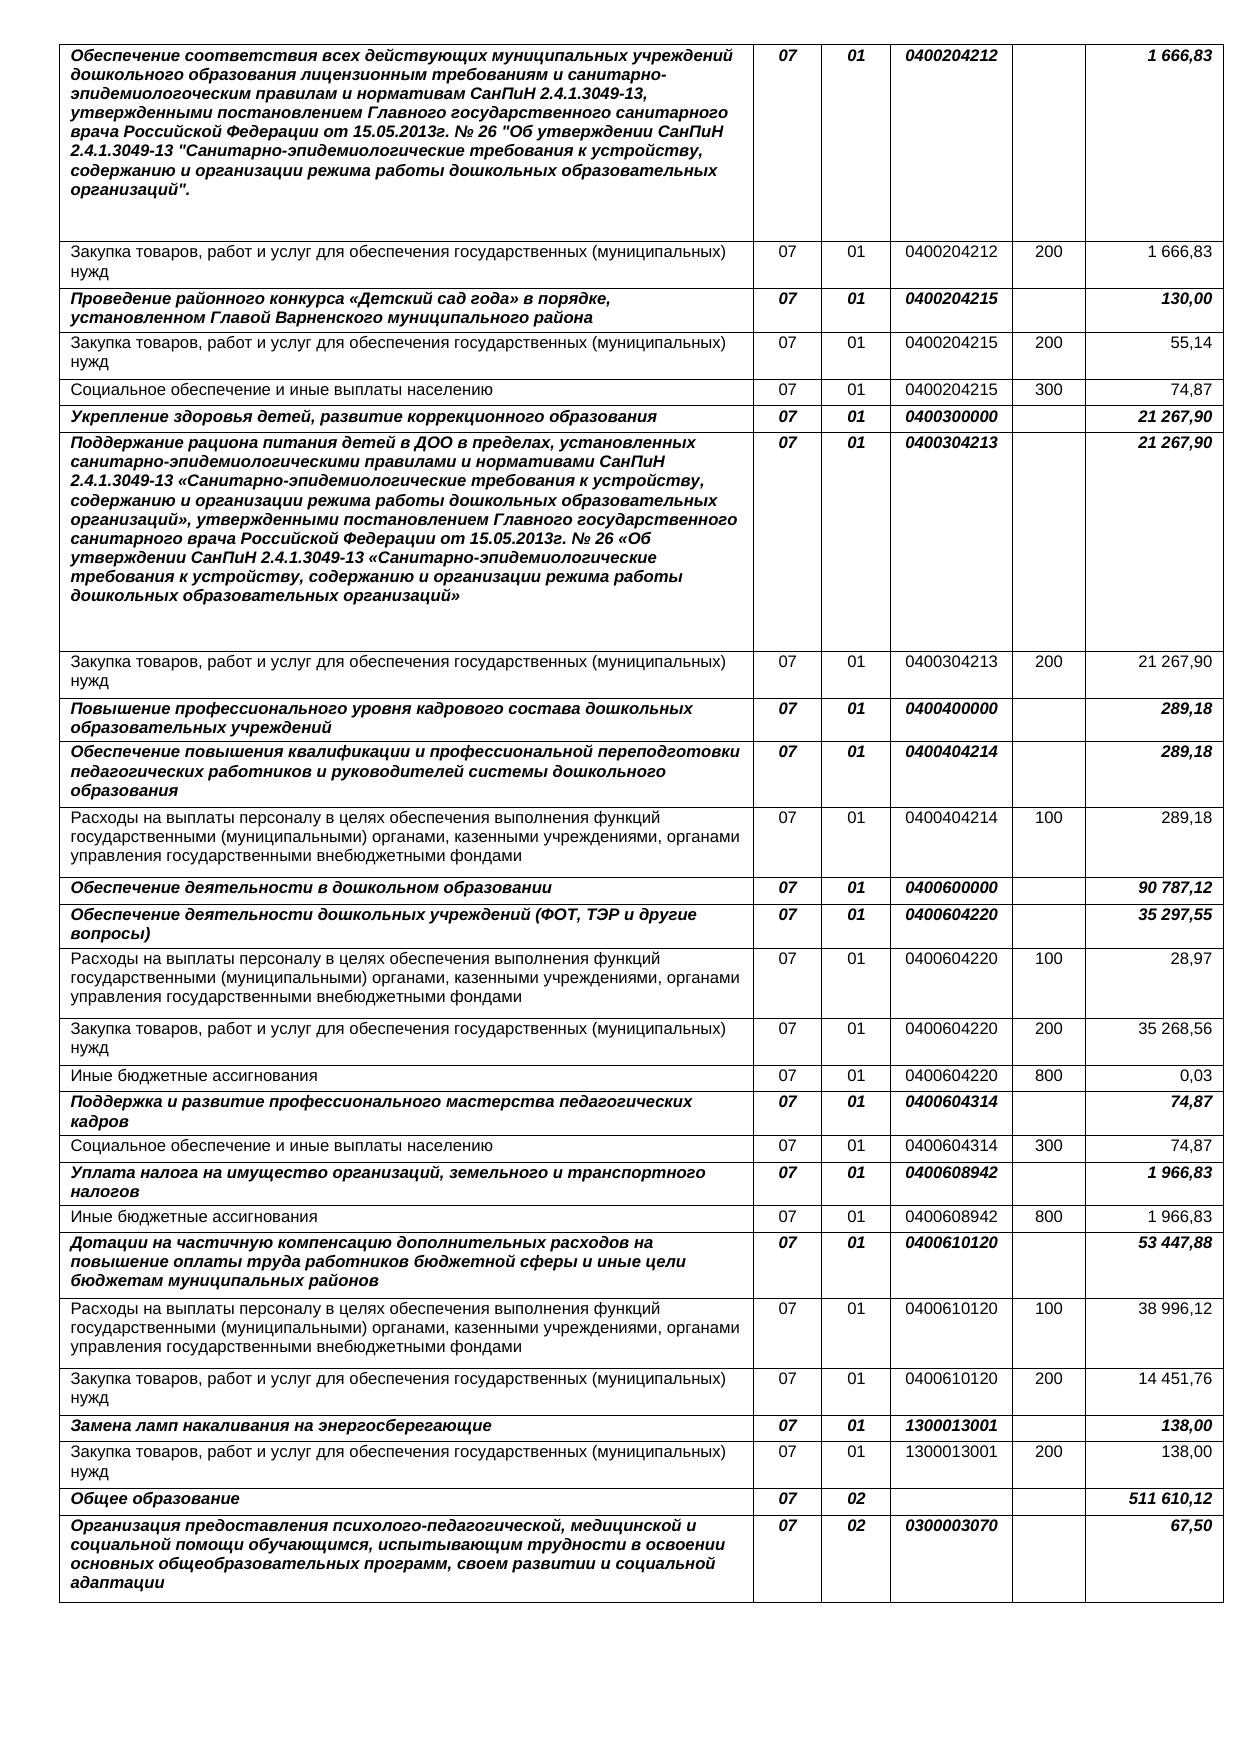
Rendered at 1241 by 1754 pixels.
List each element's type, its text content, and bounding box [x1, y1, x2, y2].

table_cell Обеспечение соответствия всех действующих муниципальных учреждений дошкольного образования лицензионным требованиям и санитарно-эпидемиологоческим правилам и нормативам СанПиН 2.4.1.3049-13, утвержденными постановлением Главного государственного санитарного врача Российской Федерации от 15.05.2013г. № 26 "Об утверждении СанПиН 2.4.1.3049-13 "Санитарно-эпидемиологические требования к устройству, содержанию и организации режима работы дошкольных образовательных организаций". [60, 45, 753, 241]
table_cell Закупка товаров, работ и услуг для обеспечения государственных (муниципальных) нужд [60, 333, 753, 379]
table_cell 0400304213 [891, 433, 1012, 651]
table_cell 200 [1013, 333, 1085, 379]
table_cell 07 [754, 878, 821, 904]
table_cell Уплата налога на имущество организаций, земельного и транспортного налогов [60, 1163, 753, 1205]
table_cell 01 [822, 380, 890, 405]
table_cell 0400600000 [891, 878, 1012, 904]
table_cell 01 [822, 1369, 890, 1415]
table_cell Социальное обеспечение и иные выплаты населению [60, 380, 753, 405]
table_cell 21 267,90 [1086, 406, 1223, 432]
table_cell 07 [754, 1369, 821, 1415]
table_cell 01 [822, 1299, 890, 1368]
table_cell 07 [754, 380, 821, 405]
table_cell 01 [822, 808, 890, 877]
table_cell 74,87 [1086, 1136, 1223, 1162]
table_cell Дотации на частичную компенсацию дополнительных расходов на повышение оплаты труда работников бюджетной сферы и иные цели бюджетам муниципальных районов [60, 1233, 753, 1297]
table_cell 07 [754, 652, 821, 697]
table_cell Обеспечение деятельности в дошкольном образовании [60, 878, 753, 904]
table_cell 300 [1013, 380, 1085, 405]
table_cell 0400610120 [891, 1369, 1012, 1415]
table_cell 0400610120 [891, 1299, 1012, 1368]
table_cell [1013, 905, 1085, 947]
table_cell 01 [822, 1019, 890, 1065]
table_cell 74,87 [1086, 380, 1223, 405]
table_cell 0300003070 [891, 1516, 1012, 1602]
table_cell 90 787,12 [1086, 878, 1223, 904]
table_cell 07 [754, 949, 821, 1018]
table_cell 01 [822, 1136, 890, 1162]
table_cell Повышение профессионального уровня кадрового состава дошкольных образовательных учреждений [60, 699, 753, 741]
table_cell 138,00 [1086, 1416, 1223, 1441]
table_cell 0400604314 [891, 1136, 1012, 1162]
table_cell 07 [754, 333, 821, 379]
table_cell 01 [822, 1206, 890, 1232]
table_cell 01 [822, 333, 890, 379]
table_cell [1013, 433, 1085, 651]
table_cell 138,00 [1086, 1442, 1223, 1488]
table_cell 35 297,55 [1086, 905, 1223, 947]
table_cell 01 [822, 699, 890, 741]
table_cell Замена ламп накаливания на энергосберегающие [60, 1416, 753, 1441]
table_cell 200 [1013, 1019, 1085, 1065]
table_cell Обеспечение деятельности дошкольных учреждений (ФОТ, ТЭР и другие вопросы) [60, 905, 753, 947]
table_cell Закупка товаров, работ и услуг для обеспечения государственных (муниципальных) нужд [60, 1019, 753, 1065]
table_cell 28,97 [1086, 949, 1223, 1018]
table_cell 0400204212 [891, 45, 1012, 241]
table_cell 07 [754, 808, 821, 877]
table_cell 0400400000 [891, 699, 1012, 741]
table_cell 07 [754, 742, 821, 807]
table_cell 200 [1013, 1369, 1085, 1415]
table_cell [1013, 45, 1085, 241]
table_cell 0400608942 [891, 1206, 1012, 1232]
table_cell 21 267,90 [1086, 652, 1223, 697]
table_cell 0400604220 [891, 1019, 1012, 1065]
table_cell 07 [754, 1092, 821, 1135]
table_cell 53 447,88 [1086, 1233, 1223, 1297]
table_cell 01 [822, 1442, 890, 1488]
table_cell 0400304213 [891, 652, 1012, 697]
table_cell 200 [1013, 1442, 1085, 1488]
table_cell 07 [754, 406, 821, 432]
table_cell 289,18 [1086, 699, 1223, 741]
table_cell Закупка товаров, работ и услуг для обеспечения государственных (муниципальных) нужд [60, 242, 753, 288]
table_cell 0400604220 [891, 949, 1012, 1018]
table_cell 07 [754, 1489, 821, 1515]
table_cell 1300013001 [891, 1416, 1012, 1441]
table_cell 01 [822, 1066, 890, 1091]
table_cell 1 966,83 [1086, 1206, 1223, 1232]
table_cell 100 [1013, 808, 1085, 877]
table_cell 0,03 [1086, 1066, 1223, 1091]
table_cell 07 [754, 1066, 821, 1091]
table_cell 100 [1013, 949, 1085, 1018]
table_cell 07 [754, 289, 821, 332]
table_cell 0400604220 [891, 1066, 1012, 1091]
table_cell 200 [1013, 242, 1085, 288]
table_cell 07 [754, 1442, 821, 1488]
table_cell 0400204215 [891, 289, 1012, 332]
table_cell 01 [822, 652, 890, 697]
table_cell 1 666,83 [1086, 45, 1223, 241]
table_cell 1 666,83 [1086, 242, 1223, 288]
table_cell 01 [822, 289, 890, 332]
table_cell 01 [822, 1233, 890, 1297]
table_cell 01 [822, 742, 890, 807]
table_cell [1013, 406, 1085, 432]
table_cell 800 [1013, 1206, 1085, 1232]
table_cell 01 [822, 406, 890, 432]
table_cell Проведение районного конкурса «Детский сад года» в порядке, установленном Главой Варненского муниципального района [60, 289, 753, 332]
table_cell 02 [822, 1489, 890, 1515]
table_cell 74,87 [1086, 1092, 1223, 1135]
table_cell Закупка товаров, работ и услуг для обеспечения государственных (муниципальных) нужд [60, 652, 753, 697]
table_cell [1013, 878, 1085, 904]
table_cell 01 [822, 1163, 890, 1205]
table_cell 07 [754, 1163, 821, 1205]
table_cell Закупка товаров, работ и услуг для обеспечения государственных (муниципальных) нужд [60, 1369, 753, 1415]
table_cell [891, 1489, 1012, 1515]
table_cell 07 [754, 1136, 821, 1162]
table_cell Обеспечение повышения квалификации и профессиональной переподготовки педагогических работников и руководителей системы дошкольного образования [60, 742, 753, 807]
table_cell 0400608942 [891, 1163, 1012, 1205]
table_cell 14 451,76 [1086, 1369, 1223, 1415]
table_cell 38 996,12 [1086, 1299, 1223, 1368]
table_cell 130,00 [1086, 289, 1223, 332]
table_cell Поддержка и развитие профессионального мастерства педагогических кадров [60, 1092, 753, 1135]
table_cell 300 [1013, 1136, 1085, 1162]
table_cell 511 610,12 [1086, 1489, 1223, 1515]
table_cell 67,50 [1086, 1516, 1223, 1602]
table_cell 01 [822, 949, 890, 1018]
table_cell 07 [754, 1516, 821, 1602]
table_cell 07 [754, 1416, 821, 1441]
table_cell 0400204215 [891, 380, 1012, 405]
table_cell [1013, 1489, 1085, 1515]
table_cell 07 [754, 1299, 821, 1368]
table_cell 21 267,90 [1086, 433, 1223, 651]
table_cell [1013, 742, 1085, 807]
table_cell 01 [822, 905, 890, 947]
table_cell 07 [754, 433, 821, 651]
table_cell [1013, 1416, 1085, 1441]
table_cell Социальное обеспечение и иные выплаты населению [60, 1136, 753, 1162]
table_cell 07 [754, 1233, 821, 1297]
table_cell 0400604220 [891, 905, 1012, 947]
table_cell 0400404214 [891, 742, 1012, 807]
table_cell Иные бюджетные ассигнования [60, 1066, 753, 1091]
table_cell Поддержание рациона питания детей в ДОО в пределах, установленных санитарно-эпидемиологическими правилами и нормативами СанПиН 2.4.1.3049-13 «Санитарно-эпидемиологические требования к устройству, содержанию и организации режима работы дошкольных образовательных организаций», утвержденными постановлением Главного государственного санитарного врача Российской Федерации от 15.05.2013г. № 26 «Об утверждении СанПиН 2.4.1.3049-13 «Санитарно-эпидемиологические требования к устройству, содержанию и организации режима работы дошкольных образовательных организаций» [60, 433, 753, 651]
table_cell [1013, 1163, 1085, 1205]
table_cell [1013, 699, 1085, 741]
table_cell 0400204212 [891, 242, 1012, 288]
table_cell 289,18 [1086, 742, 1223, 807]
table_cell 07 [754, 905, 821, 947]
table_cell 100 [1013, 1299, 1085, 1368]
table_cell 01 [822, 45, 890, 241]
table_cell 35 268,56 [1086, 1019, 1223, 1065]
table_cell 07 [754, 242, 821, 288]
table_cell Общее образование [60, 1489, 753, 1515]
table_cell [1013, 1516, 1085, 1602]
table_cell 200 [1013, 652, 1085, 697]
table_cell 0400300000 [891, 406, 1012, 432]
table_cell Закупка товаров, работ и услуг для обеспечения государственных (муниципальных) нужд [60, 1442, 753, 1488]
table_cell 01 [822, 1092, 890, 1135]
table_cell 0400610120 [891, 1233, 1012, 1297]
table_cell Организация предоставления психолого-педагогической, медицинской и социальной помощи обучающимся, испытывающим трудности в освоении основных общеобразовательных программ, своем развитии и социальной адаптации [60, 1516, 753, 1602]
table_cell 0400204215 [891, 333, 1012, 379]
table_cell 07 [754, 1019, 821, 1065]
table_cell 01 [822, 1416, 890, 1441]
table_cell 07 [754, 45, 821, 241]
table_cell 1 966,83 [1086, 1163, 1223, 1205]
table_cell Иные бюджетные ассигнования [60, 1206, 753, 1232]
table_cell 55,14 [1086, 333, 1223, 379]
table_cell [1013, 1092, 1085, 1135]
table_cell 01 [822, 433, 890, 651]
table_cell 0400604314 [891, 1092, 1012, 1135]
table_cell 02 [822, 1516, 890, 1602]
table_cell 07 [754, 699, 821, 741]
table_cell 1300013001 [891, 1442, 1012, 1488]
table_cell 01 [822, 878, 890, 904]
table_cell 07 [754, 1206, 821, 1232]
table_cell [1013, 289, 1085, 332]
table_cell 0400404214 [891, 808, 1012, 877]
table_cell 800 [1013, 1066, 1085, 1091]
table_cell [1013, 1233, 1085, 1297]
table_cell 289,18 [1086, 808, 1223, 877]
table_cell Укрепление здоровья детей, развитие коррекционного образования [60, 406, 753, 432]
table_cell 01 [822, 242, 890, 288]
